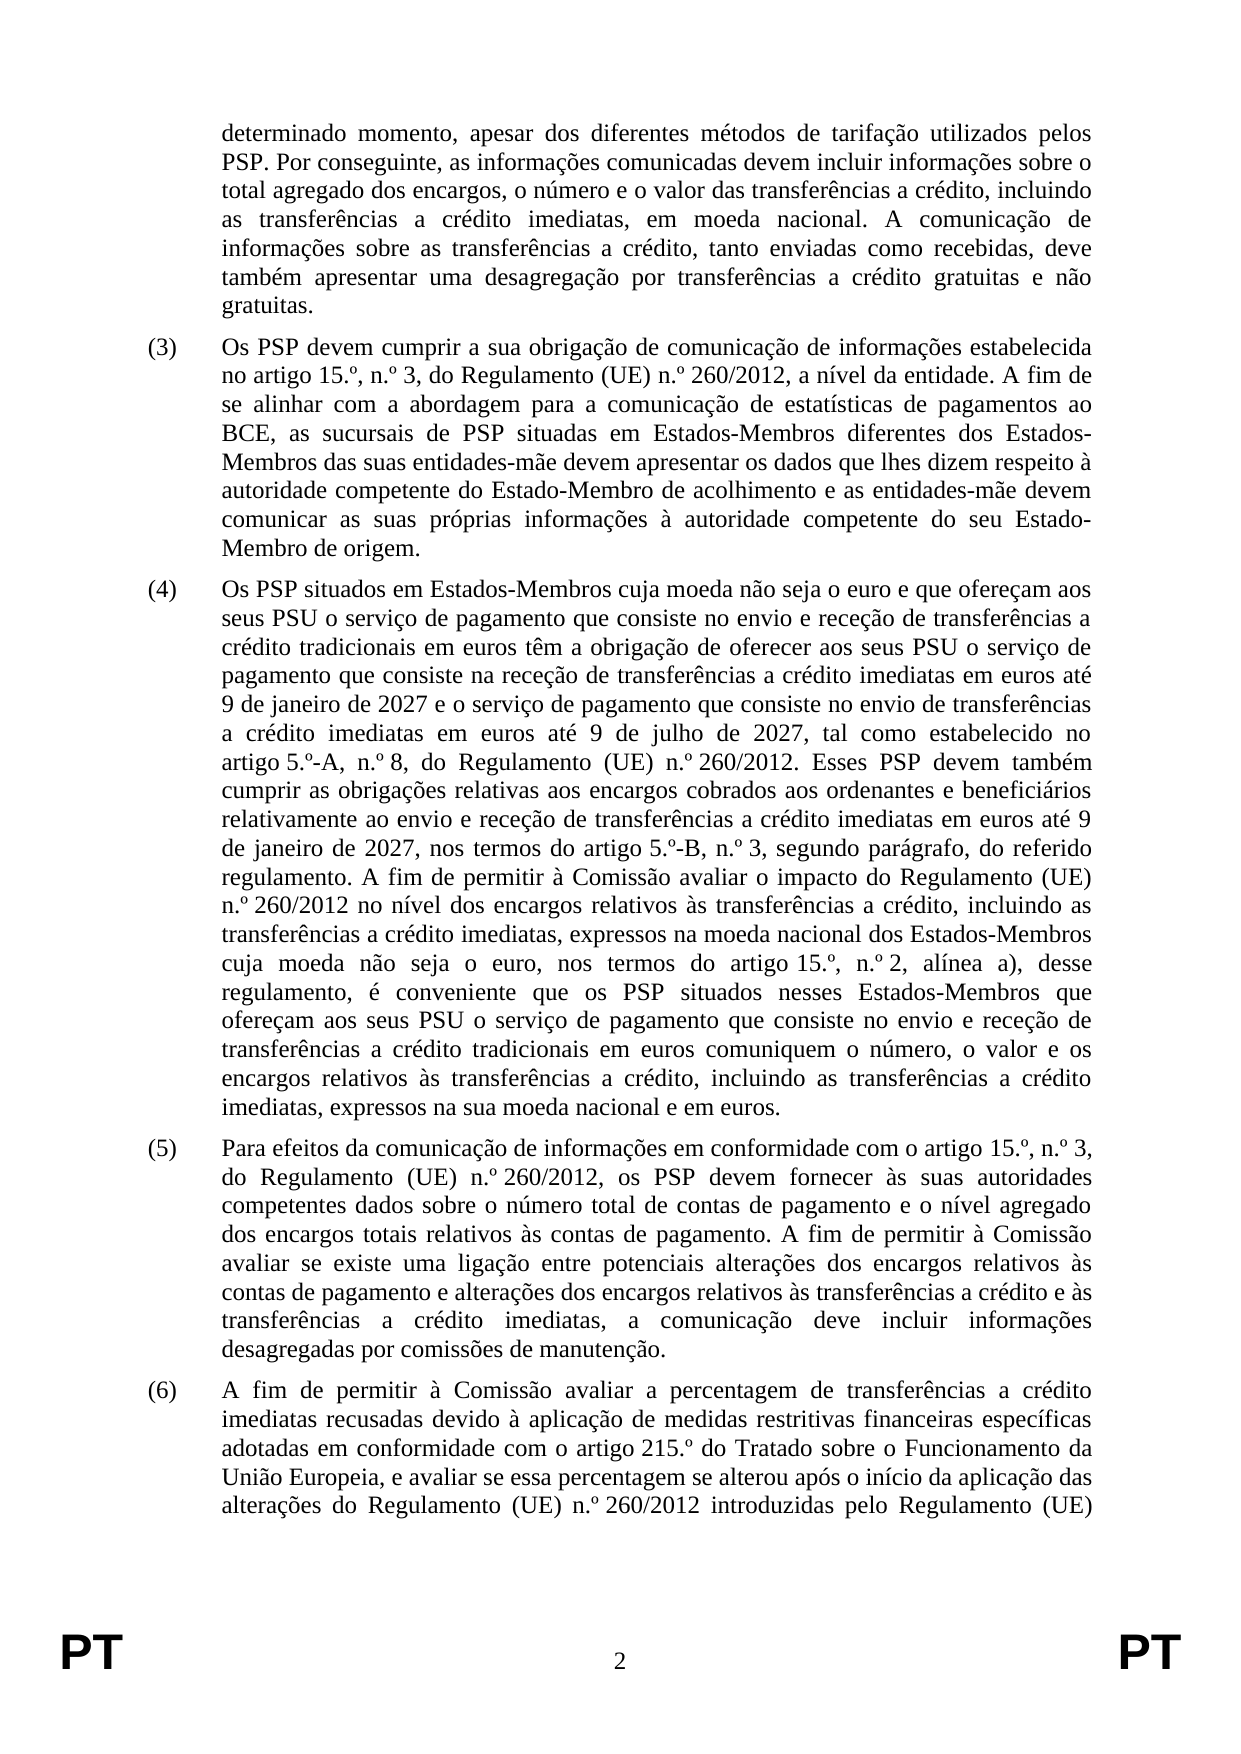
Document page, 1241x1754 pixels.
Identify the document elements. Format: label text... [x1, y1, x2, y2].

text (4) Os PSP situados em Estados-Membros cuja moeda não seja o euro e que ofereçam aos seus PSU o serviço de pagamento que consiste no envio e receção de transferências a crédito tradicionais em euros têm a obrigação de oferecer aos seus PSU o serviço de pagamento que consiste na receção de transferências a crédito imediatas em euros até 9 de janeiro de 2027 e o serviço de pagamento que consiste no envio de transferências a crédito imediatas em euros até 9 de julho de 2027, tal como estabelecido no artigo 5.º-A, n.º 8, do Regulamento (UE) n.º 260/2012. Esses PSP devem também cumprir as obrigações relativas aos encargos cobrados aos ordenantes e beneficiários relativamente ao envio e receção de transferências a crédito imediatas em euros até 9 de janeiro de 2027, nos termos do artigo 5.º-B, n.º 3, segundo parágrafo, do referido regulamento. A fim de permitir à Comissão avaliar o impacto do Regulamento (UE) n.º 260/2012 no nível dos encargos relativos às transferências a crédito, incluindo as transferências a crédito imediatas, expressos na moeda nacional dos Estados-Membros cuja moeda não seja o euro, nos termos do artigo 15.º, n.º 2, alínea a), desse regulamento, é conveniente que os PSP situados nesses Estados-Membros que ofereçam aos seus PSU o serviço de pagamento que consiste no envio e receção de transferências a crédito tradicionais em euros comuniquem o número, o valor e os encargos relativos às transferências a crédito, incluindo as transferências a crédito imediatas, expressos na sua moeda nacional e em euros. [148, 574, 1093, 1121]
text (3) Os PSP devem cumprir a sua obrigação de comunicação de informações estabelecida no artigo 15.º, n.º 3, do Regulamento (UE) n.º 260/2012, a nível da entidade. A fim de se alinhar com a abordagem para a comunicação de estatísticas de pagamentos ao BCE, as sucursais de PSP situadas em Estados-Membros diferentes dos Estados-Membros das suas entidades-mãe devem apresentar os dados que lhes dizem respeito à autoridade competente do Estado-Membro de acolhimento e as entidades-mãe devem comunicar as suas próprias informações à autoridade competente do seu Estado-Membro de origem. [148, 332, 1093, 562]
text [148, 1376, 1093, 1519]
text (5) Para efeitos da comunicação de informações em conformidade com o artigo 15.º, n.º 3, do Regulamento (UE) n.º 260/2012, os PSP devem fornecer às suas autoridades competentes dados sobre o número total de contas de pagamento e o nível agregado dos encargos totais relativos às contas de pagamento. A fim de permitir à Comissão avaliar se existe uma ligação entre potenciais alterações dos encargos relativos às contas de pagamento e alterações dos encargos relativos às transferências a crédito e às transferências a crédito imediatas, a comunicação deve incluir informações desagregadas por comissões de manutenção. [148, 1133, 1093, 1363]
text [148, 118, 1093, 319]
